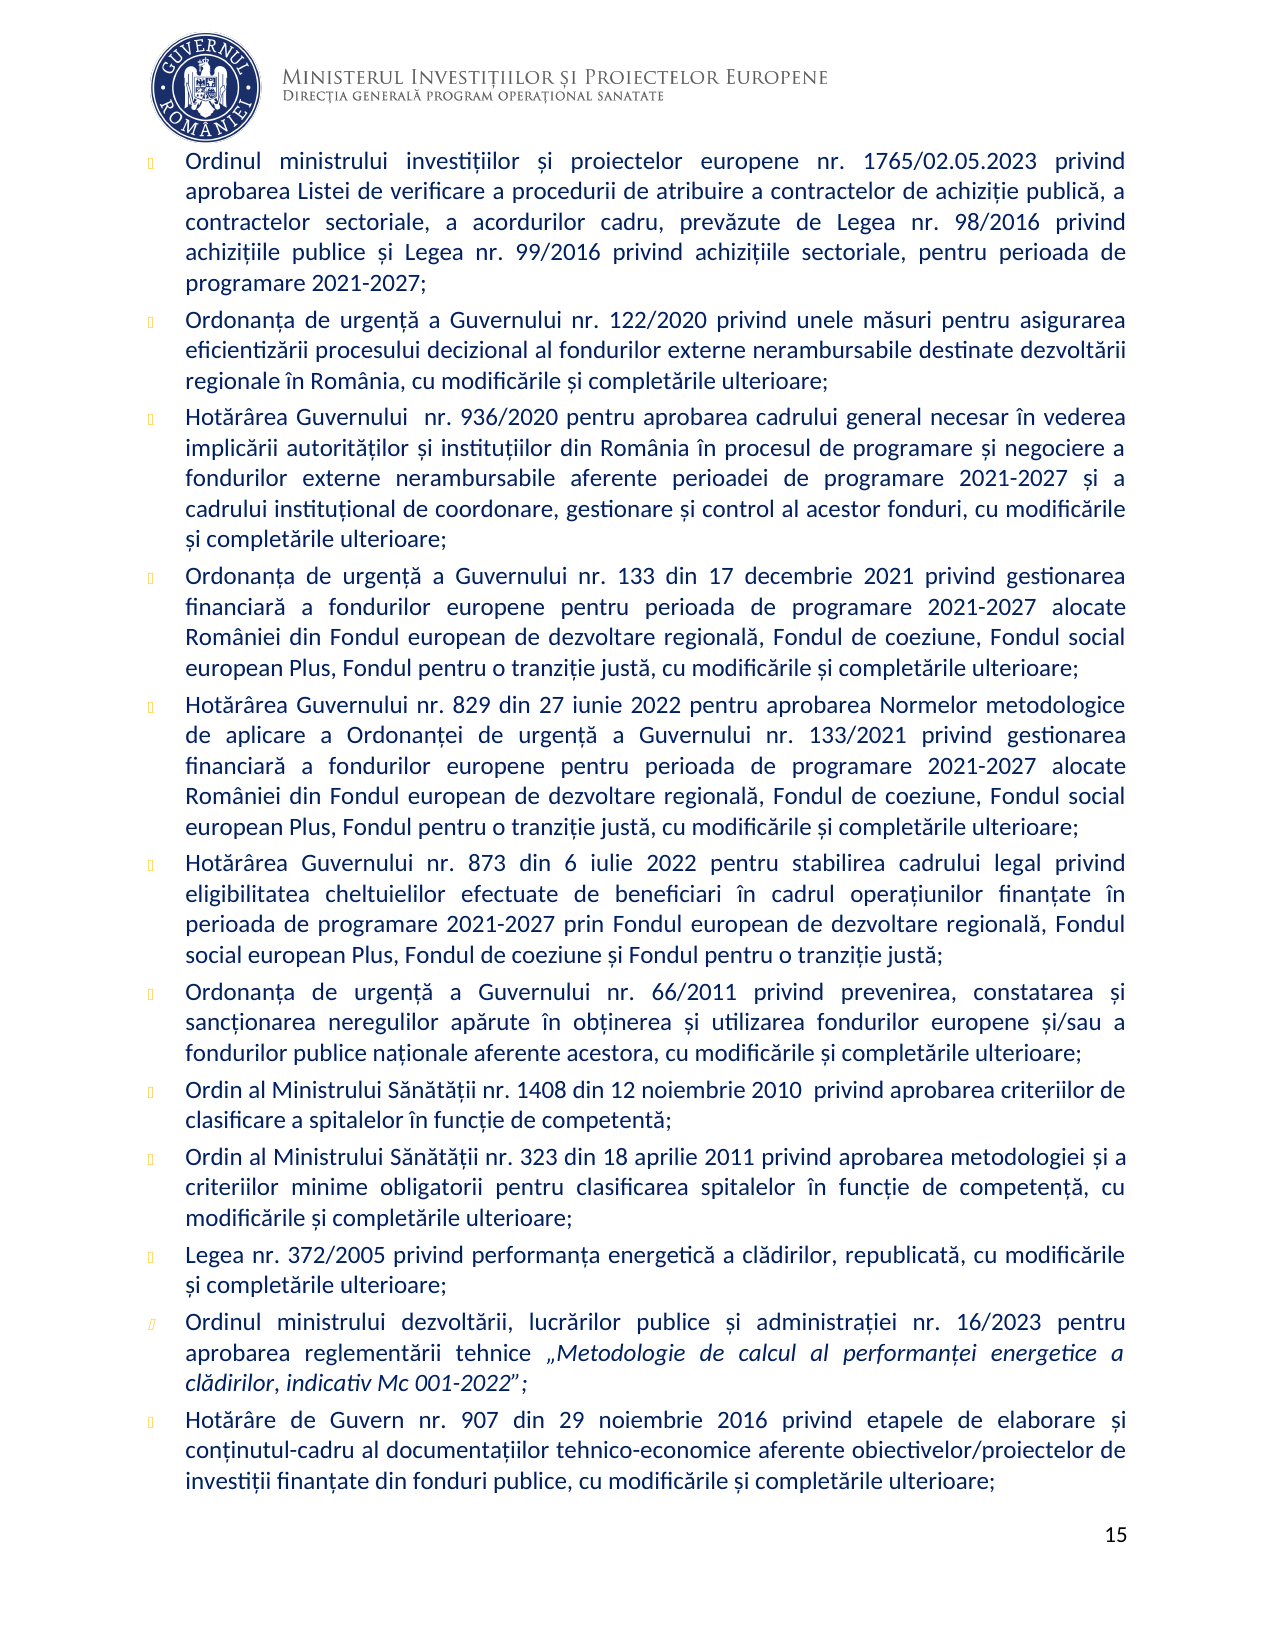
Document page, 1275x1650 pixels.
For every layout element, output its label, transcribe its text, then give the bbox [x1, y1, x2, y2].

picture [147, 29, 852, 145]
list Hotărârea Guvernului nr. 829 din 27 iunie 2022 pentru aprobarea Normelor metodologice de aplicare a Ordonanței de urgență a Guvernului nr. 133/2021 privind gestionarea financiară a fondurilor europene pentru perioada de programare 2021-2027 alocate României din Fondul european de dezvoltare regională, Fondul de coeziune, Fondul social european Plus, Fondul pentru o tranziție justă, cu modificările și completările ulterioare; [148, 689, 1127, 841]
list Ordonanța de urgență a Guvernului nr. 122/2020 privind unele măsuri pentru asigurarea eficientizării procesului decizional al fondurilor externe nerambursabile destinate dezvoltării regionale în România, cu modificările și completările ulterioare; [148, 304, 1127, 395]
list Hotărârea Guvernului nr. 936/2020 pentru aprobarea cadrului general necesar în vederea implicării autorităților și instituțiilor din România în procesul de programare și negociere a fondurilor externe nerambursabile aferente perioadei de programare 2021-2027 și a cadrului instituțional de coordonare, gestionare și control al acestor fonduri, cu modificările și completările ulterioare; [148, 402, 1127, 554]
list Ordonanța de urgență a Guvernului nr. 133 din 17 decembrie 2021 privind gestionarea financiară a fondurilor europene pentru perioada de programare 2021-2027 alocate României din Fondul european de dezvoltare regională, Fondul de coeziune, Fondul social european Plus, Fondul pentru o tranziție justă, cu modificările și completările ulterioare; [148, 560, 1127, 682]
list Hotărârea Guvernului nr. 873 din 6 iulie 2022 pentru stabilirea cadrului legal privind eligibilitatea cheltuielilor efectuate de beneficiari în cadrul operațiunilor finanțate în perioada de programare 2021-2027 prin Fondul european de dezvoltare regională, Fondul social european Plus, Fondul de coeziune și Fondul pentru o tranziție justă; [148, 848, 1127, 970]
list Legea nr. 372/2005 privind performanța energetică a clădirilor, republicată, cu modificările și completările ulterioare; [148, 1239, 1127, 1300]
list Ordinul ministrului investițiilor și proiectelor europene nr. 1765/02.05.2023 privind aprobarea Listei de verificare a procedurii de atribuire a contractelor de achiziție publică, a contractelor sectoriale, a acordurilor cadru, prevăzute de Legea nr. 98/2016 privind achizițiile publice şi Legea nr. 99/2016 privind achizițiile sectoriale, pentru perioada de programare 2021-2027; [148, 145, 1127, 297]
list Ordonanța de urgență a Guvernului nr. 66/2011 privind prevenirea, constatarea și sancționarea neregulilor apărute în obținerea și utilizarea fondurilor europene și/sau a fondurilor publice naționale aferente acestora, cu modificările și completările ulterioare; [148, 976, 1127, 1067]
list Ordin al Ministrului Sănătății nr. 1408 din 12 noiembrie 2010 privind aprobarea criteriilor de clasificare a spitalelor în funcție de competentă; [148, 1074, 1127, 1135]
list Ordin al Ministrului Sănătății nr. 323 din 18 aprilie 2011 privind aprobarea metodologiei şi a criteriilor minime obligatorii pentru clasificarea spitalelor în funcție de competență, cu modificările și completările ulterioare; [148, 1141, 1127, 1233]
list Ordinul ministrului dezvoltării, lucrărilor publice și administrației nr. 16/2023 pentru aprobarea reglementării tehnice „Metodologie de calcul al performanței energetice a clădirilor, indicativ Mc 001-2022”; [148, 1306, 1127, 1398]
list Hotărâre de Guvern nr. 907 din 29 noiembrie 2016 privind etapele de elaborare şi conținutul-cadru al documentațiilor tehnico-economice aferente obiectivelor/proiectelor de investiții finanțate din fonduri publice, cu modificările și completările ulterioare; [148, 1404, 1127, 1496]
